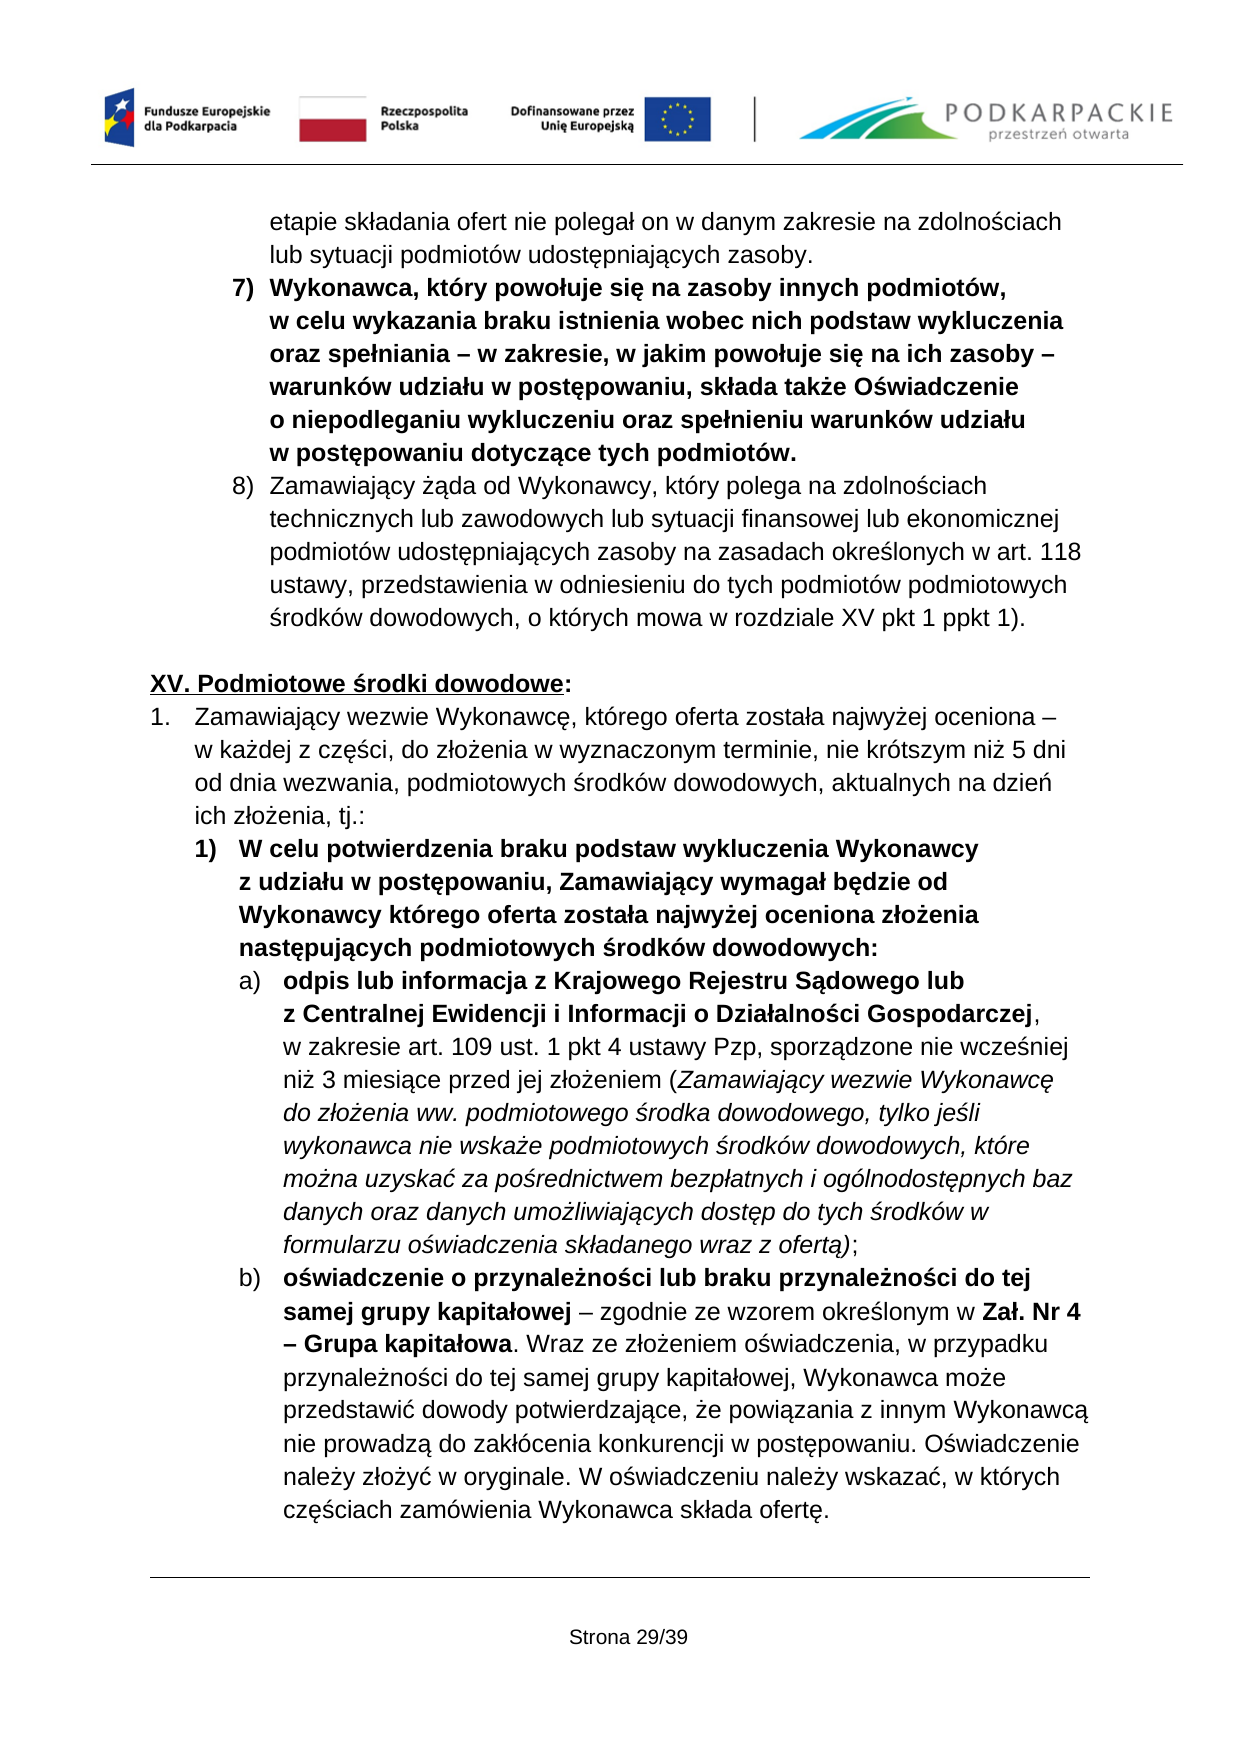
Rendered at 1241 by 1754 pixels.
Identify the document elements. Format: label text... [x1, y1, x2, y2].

picture [91, 73, 1187, 162]
list Zamawiający wezwie Wykonawcę, którego oferta została najwyżej oceniona – w każdej z części, do złożenia w wyznaczonym terminie, nie krótszym niż 5 dni od dnia wezwania, podmiotowych środków dowodowych, aktualnych na dzień ich złożenia, tj.: [150, 702, 1090, 830]
list oświadczenie o przynależności lub braku przynależności do tej samej grupy kapitałowej – zgodnie ze wzorem określonym w Zał. Nr 4 – Grupa kapitałowa. Wraz ze złożeniem oświadczenia, w przypadku przynależności do tej samej grupy kapitałowej, Wykonawca może przedstawić dowody potwierdzające, że powiązania z innym Wykonawcą nie prowadzą do zakłócenia konkurencji w postępowaniu. Oświadczenie należy złożyć w oryginale. W oświadczeniu należy wskazać, w których częściach zamówienia Wykonawca składa ofertę. [239, 1263, 1090, 1523]
list Zamawiający żąda od Wykonawcy, który polega na zdolnościach technicznych lub zawodowych lub sytuacji finansowej lub ekonomicznej podmiotów udostępniających zasoby na zasadach określonych w art. 118 ustawy, przedstawienia w odniesieniu do tych podmiotów podmiotowych środków dowodowych, o których mowa w rozdziale XV pkt 1 ppkt 1). [232, 471, 1090, 632]
text XV. Podmiotowe środki dowodowe: [150, 669, 1090, 698]
list odpis lub informacja z Krajowego Rejestru Sądowego lub z Centralnej Ewidencji i Informacji o Działalności Gospodarczej, w zakresie art. 109 ust. 1 pkt 4 ustawy Pzp, sporządzone nie wcześniej niż 3 miesiące przed jej złożeniem (Zamawiający wezwie Wykonawcę do złożenia ww. podmiotowego środka dowodowego, tylko jeśli wykonawca nie wskaże podmiotowych środków dowodowych, które można uzyskać za pośrednictwem bezpłatnych i ogólnodostępnych baz danych oraz danych umożliwiających dostęp do tych środków w formularzu oświadczenia składanego wraz z ofertą); [239, 966, 1090, 1259]
list Wykonawca, który powołuje się na zasoby innych podmiotów, w celu wykazania braku istnienia wobec nich podstaw wykluczenia oraz spełniania – w zakresie, w jakim powołuje się na ich zasoby – warunków udziału w postępowaniu, składa także Oświadczenie o niepodleganiu wykluczeniu oraz spełnieniu warunków udziału w postępowaniu dotyczące tych podmiotów. [232, 273, 1090, 467]
list W celu potwierdzenia braku podstaw wykluczenia Wykonawcy z udziału w postępowaniu, Zamawiający wymagał będzie od Wykonawcy którego oferta została najwyżej oceniona złożenia następujących podmiotowych środków dowodowych: [194, 834, 1090, 962]
